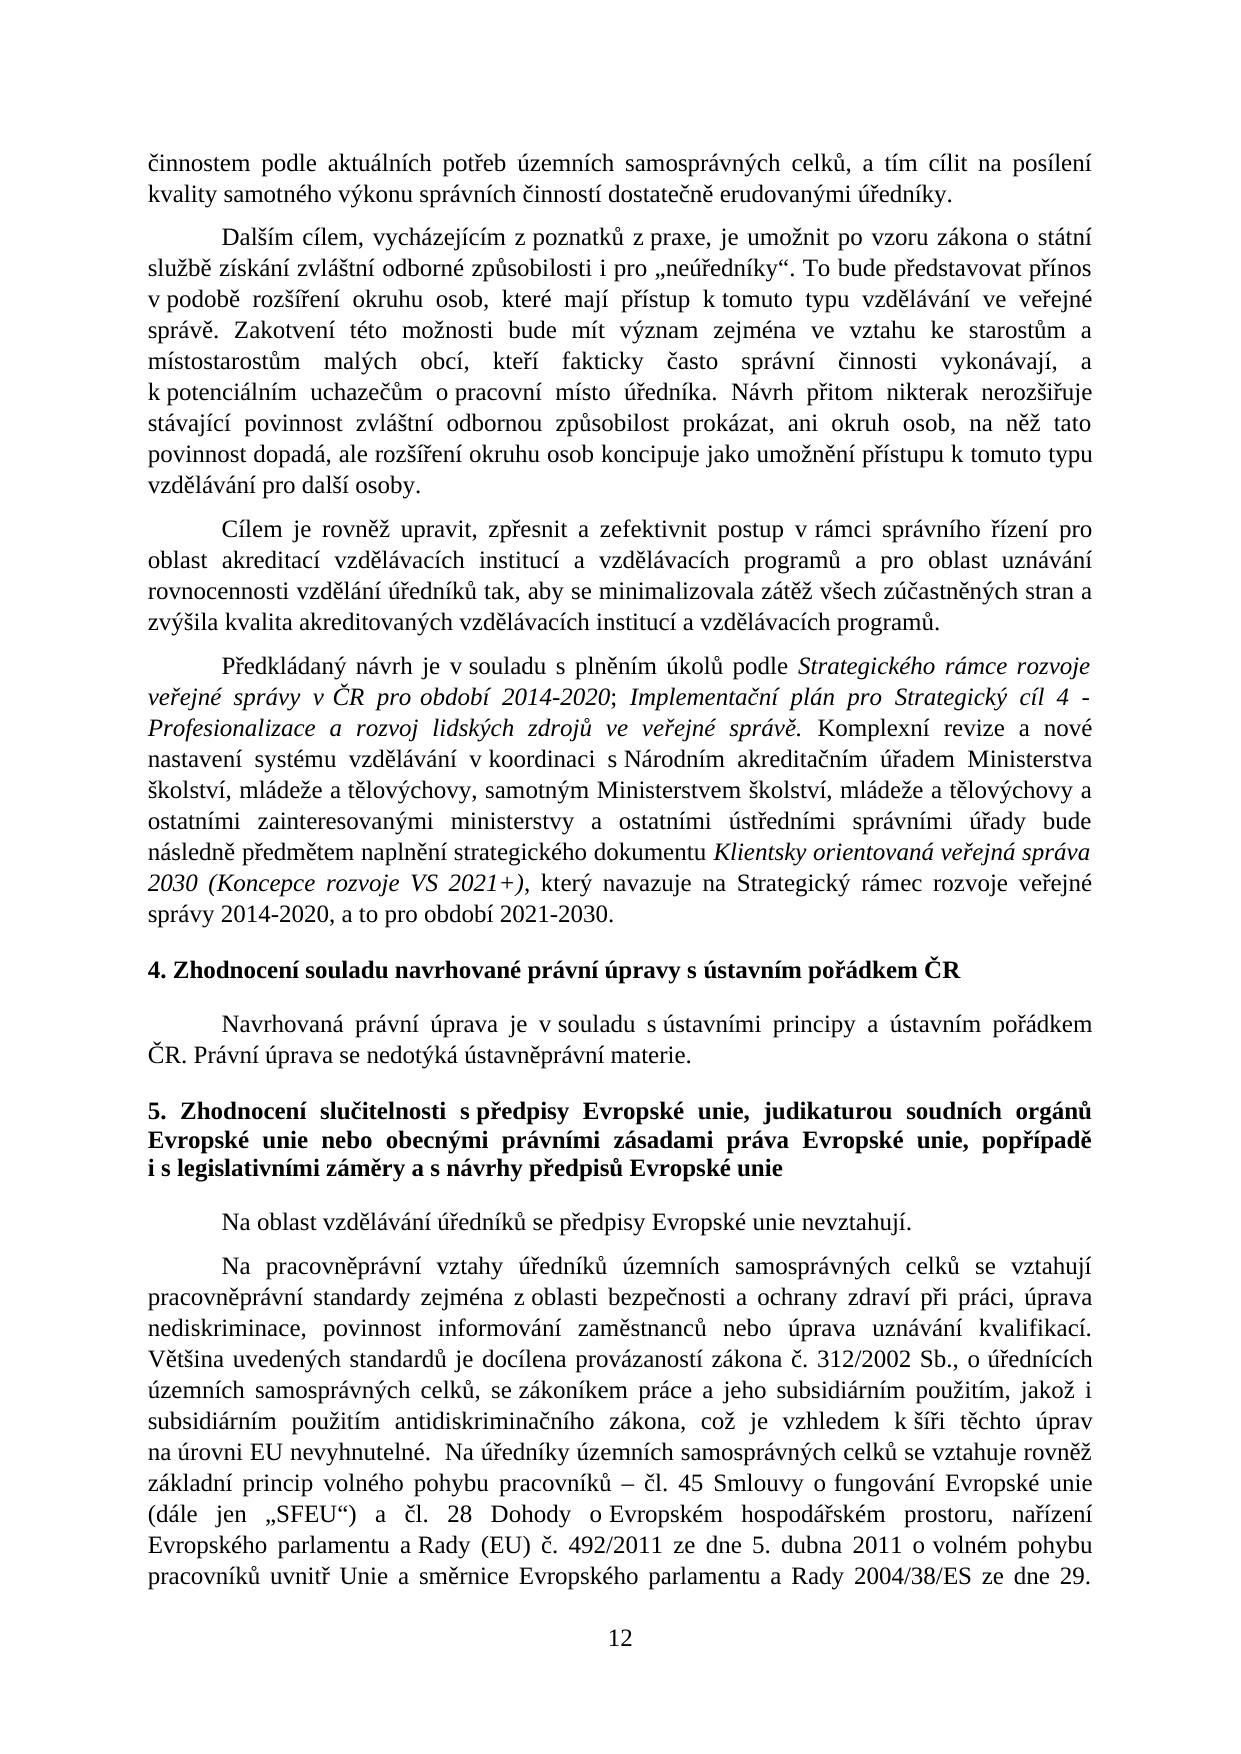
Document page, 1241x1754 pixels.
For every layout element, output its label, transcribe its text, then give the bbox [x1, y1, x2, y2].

text Dalším cílem, vycházejícím z poznatků z praxe, je umožnit po vzoru zákona o státní službě získání zvláštní odborné způsobilosti i pro „neúředníky“. To bude představovat přínos v podobě rozšíření okruhu osob, které mají přístup k tomuto typu vzdělávání ve veřejné správě. Zakotvení této možnosti bude mít význam zejména ve vztahu ke starostům a místostarostům malých obcí, kteří fakticky často správní činnosti vykonávají, a k potenciálním uchazečům o pracovní místo úředníka. Návrh přitom nikterak nerozšiřuje stávající povinnost zvláštní odbornou způsobilost prokázat, ani okruh osob, na něž tato povinnost dopadá, ale rozšíření okruhu osob koncipuje jako umožnění přístupu k tomuto typu vzdělávání pro další osoby. [148, 222, 1093, 499]
list Na oblast vzdělávání úředníků se předpisy Evropské unie nevztahují. [148, 1207, 1093, 1236]
subtitle 5. Zhodnocení slučitelnosti s předpisy Evropské unie, judikaturou soudních orgánů Evropské unie nebo obecnými právními zásadami práva Evropské unie, popřípadě i s legislativními záměry a s návrhy předpisů Evropské unie [148, 1096, 1093, 1182]
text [148, 148, 1093, 207]
list Navrhovaná právní úprava je v souladu s ústavními principy a ústavním pořádkem ČR. Právní úprava se nedotýká ústavněprávní materie. [148, 1009, 1093, 1069]
subtitle 4. Zhodnocení souladu navrhované právní úpravy s ústavním pořádkem ČR [148, 955, 1093, 984]
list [148, 1251, 1093, 1590]
text Cílem je rovněž upravit, zpřesnit a zefektivnit postup v rámci správního řízení pro oblast akreditací vzdělávacích institucí a vzdělávacích programů a pro oblast uznávání rovnocennosti vzdělání úředníků tak, aby se minimalizovala zátěž všech zúčastněných stran a zvýšila kvalita akreditovaných vzdělávacích institucí a vzdělávacích programů. [148, 514, 1093, 636]
list Předkládaný návrh je v souladu s plněním úkolů podle Strategického rámce rozvoje veřejné správy v ČR pro období 2014-2020; Implementační plán pro Strategický cíl 4 - Profesionalizace a rozvoj lidských zdrojů ve veřejné správě. Komplexní revize a nové nastavení systému vzdělávání v koordinaci s Národním akreditačním úřadem Ministerstva školství, mládeže a tělovýchovy, samotným Ministerstvem školství, mládeže a tělovýchovy a ostatními zainteresovanými ministerstvy a ostatními ústředními správními úřady bude následně předmětem naplnění strategického dokumentu Klientsky orientovaná veřejná správa 2030 (Koncepce rozvoje VS 2021+), který navazuje na Strategický rámec rozvoje veřejné správy 2014-2020, a to pro období 2021-2030. [148, 651, 1093, 928]
